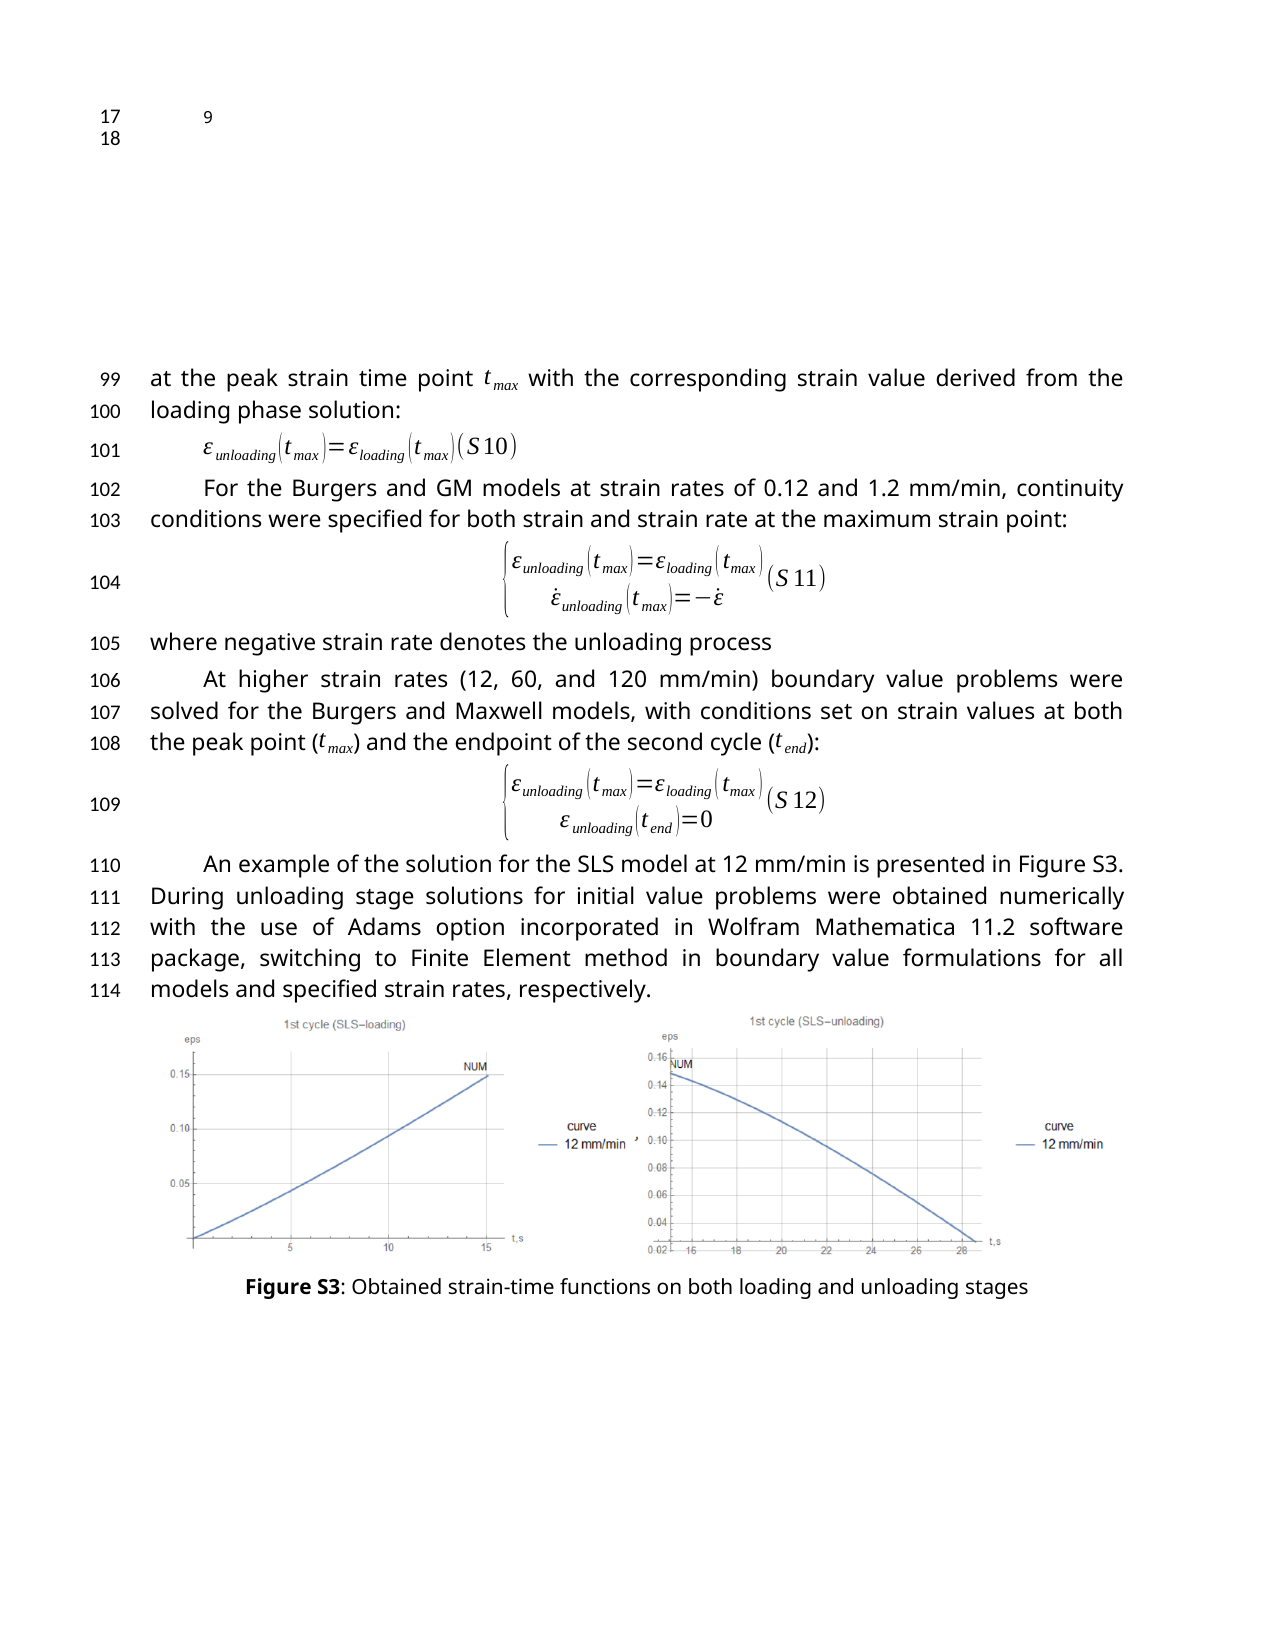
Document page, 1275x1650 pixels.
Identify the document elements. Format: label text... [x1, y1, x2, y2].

text At higher strain rates (12, 60, and 120 mm/min) boundary value problems were solved for the Burgers and Maxwell models, with conditions set on strain values at both the peak point () and the endpoint of the second cycle (): [150, 663, 1125, 757]
picture [169, 1011, 1105, 1266]
text An example of the solution for the SLS model at 12 mm/min is presented in Figure S3. During unloading stage solutions for initial value problems were obtained numerically with the use of Adams option incorporated in Wolfram Mathematica 11.2 software package, switching to Finite Element method in boundary value formulations for all models and specified strain rates, respectively. [150, 848, 1125, 1005]
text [150, 362, 1125, 425]
text where negative strain rate denotes the unloading process [150, 626, 1125, 657]
table_cell Figure S3: Obtained strain-time functions on both loading and unloading stages [150, 1272, 1124, 1307]
table_header [150, 1011, 1124, 1272]
text For the Burgers and GM models at strain rates of 0.12 and 1.2 mm/min, continuity conditions were specified for both strain and strain rate at the maximum strain point: [150, 472, 1125, 534]
